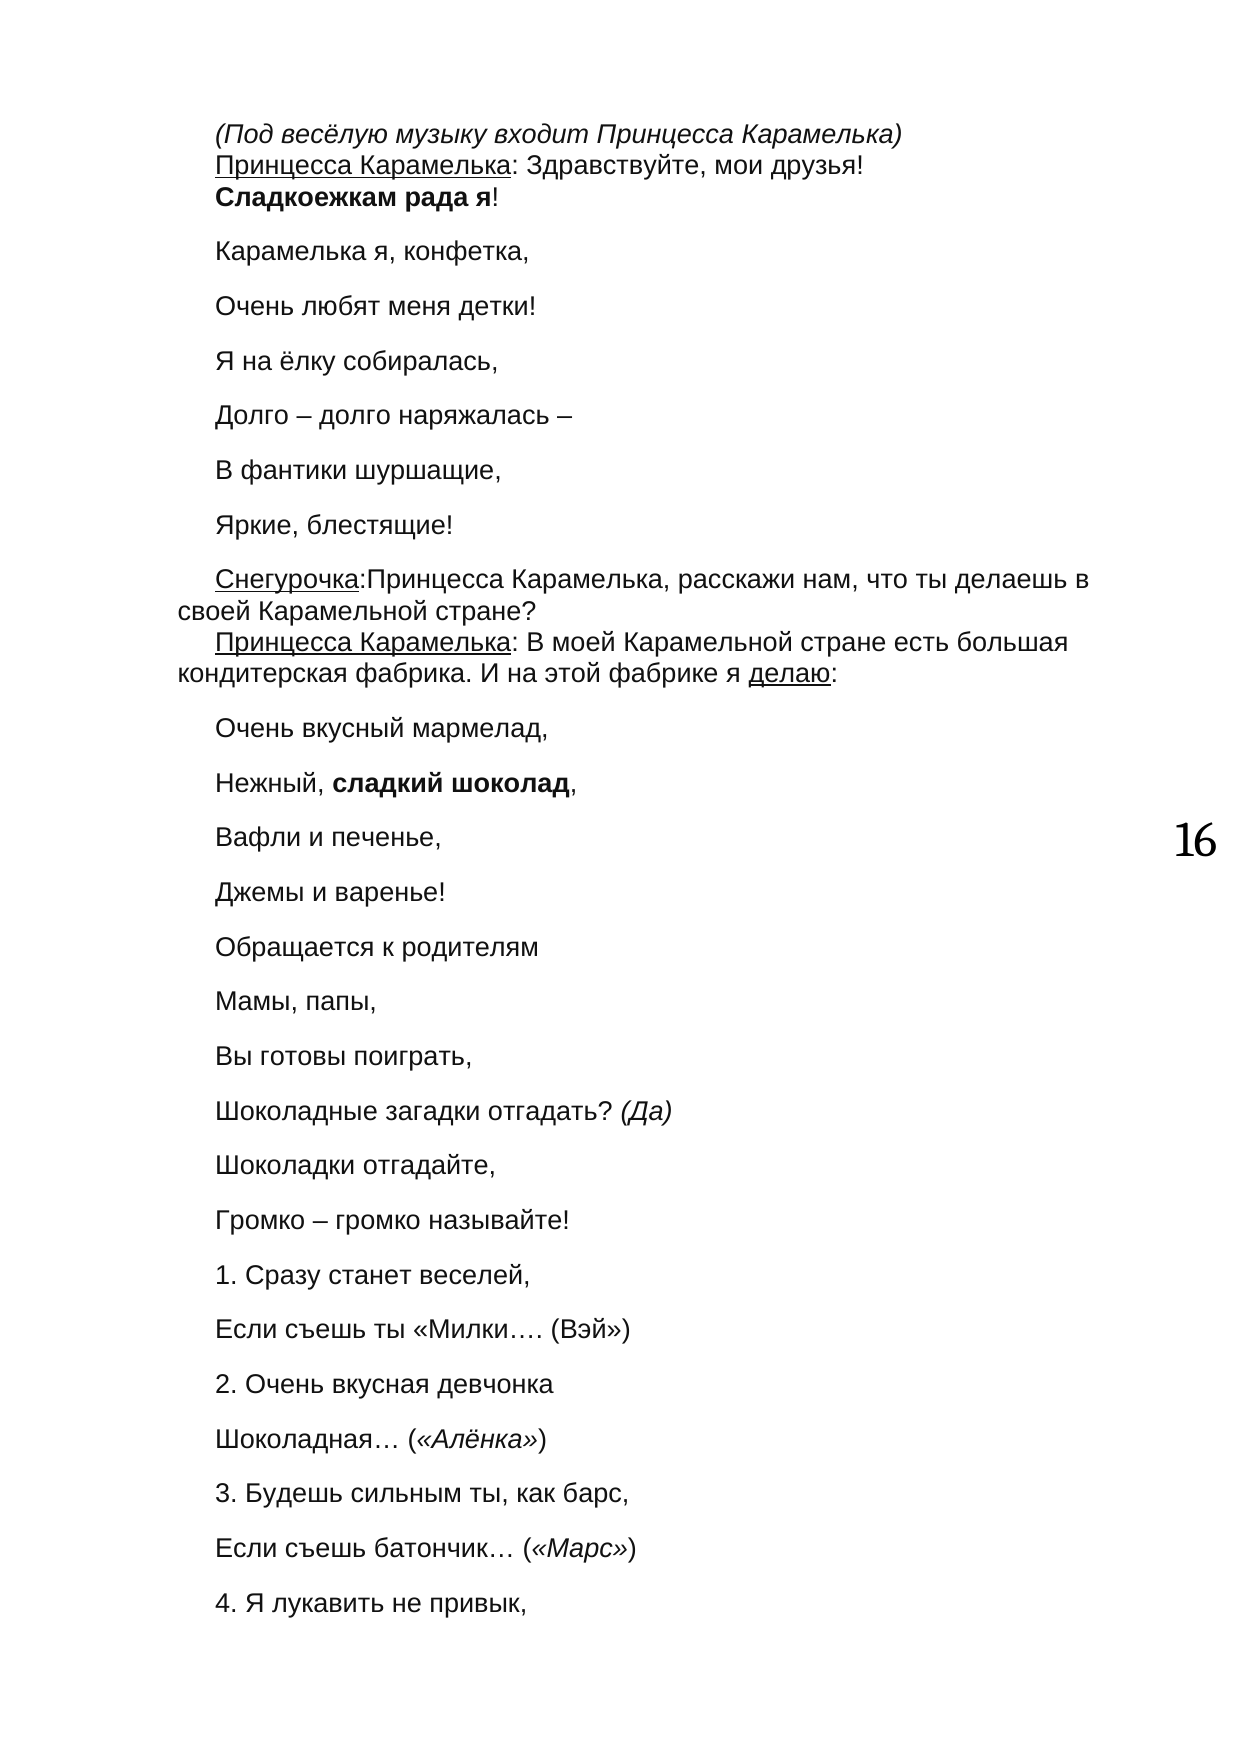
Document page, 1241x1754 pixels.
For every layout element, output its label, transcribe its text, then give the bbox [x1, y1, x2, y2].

text В фантики шуршащие, [177, 454, 1152, 485]
text Нежный, сладкий шоколад, [177, 767, 1152, 798]
text Яркие, блестящие! [177, 509, 1152, 540]
text Очень любят меня детки! [177, 290, 1152, 321]
text Шоколадные загадки отгадать? (Да) [177, 1095, 1152, 1126]
text Снегурочка:Принцесса Карамелька, расскажи нам, что ты делаешь в своей Карамельной стране? [177, 563, 1152, 626]
text 4. Я лукавить не привык, [177, 1587, 1152, 1618]
text Долго – долго наряжалась – [177, 399, 1152, 431]
text Принцесса Карамелька: В моей Карамельной стране есть большая кондитерская фабрика. И на этой фабрике я делаю: [177, 626, 1152, 688]
text Джемы и варенье! [177, 876, 1152, 907]
text Вафли и печенье, [177, 821, 1152, 852]
text Сладкоежкам рада я! [177, 181, 1152, 212]
text Я на ёлку собиралась, [177, 345, 1152, 376]
text Громко – громко называйте! [177, 1204, 1152, 1235]
text Принцесса Карамелька: Здравствуйте, мои друзья! [177, 149, 1152, 181]
text Шоколадки отгадайте, [177, 1149, 1152, 1181]
text Обращается к родителям [177, 931, 1152, 962]
text 2. Очень вкусная девчонка [177, 1368, 1152, 1399]
text Очень вкусный мармелад, [177, 712, 1152, 743]
text 3. Будешь сильным ты, как барс, [177, 1477, 1152, 1509]
text Если съешь батончик… («Марс») [177, 1532, 1152, 1563]
text 1. Сразу станет веселей, [177, 1259, 1152, 1290]
text Если съешь ты «Милки…. (Вэй») [177, 1313, 1152, 1345]
text Вы готовы поиграть, [177, 1040, 1152, 1071]
text (Под весёлую музыку входит Принцесса Карамелька) [177, 118, 1152, 149]
text Шоколадная… («Алёнка») [177, 1423, 1152, 1454]
text Карамелька я, конфетка, [177, 235, 1152, 267]
text Мамы, папы, [177, 985, 1152, 1017]
